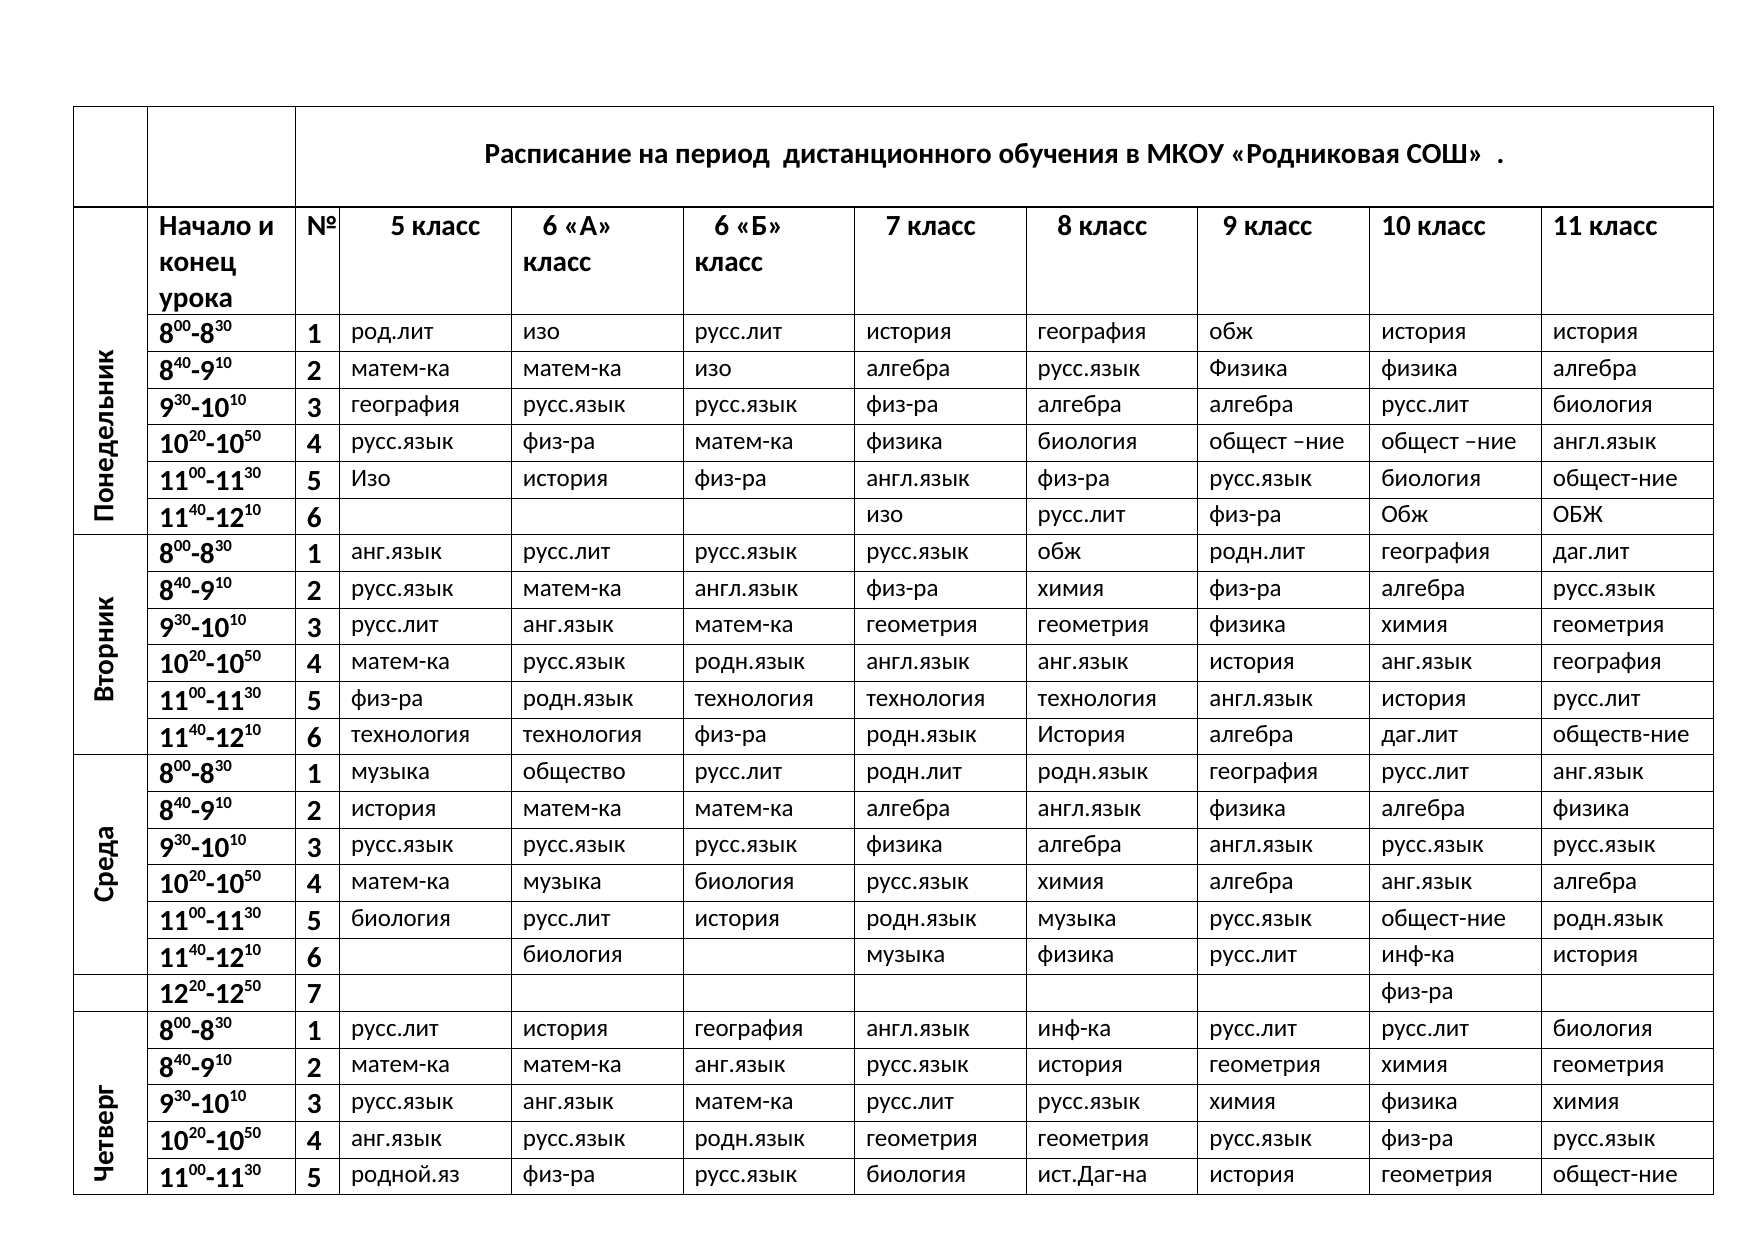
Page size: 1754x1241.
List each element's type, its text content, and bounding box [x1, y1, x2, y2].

table_cell русс.лит [1370, 755, 1541, 791]
table_cell [74, 975, 147, 1011]
table_cell Вторник [74, 535, 147, 754]
table_cell даг.лит [1370, 719, 1541, 754]
table_cell русс.лит [340, 1012, 511, 1048]
table_cell русс.язык [1542, 1122, 1713, 1158]
table_cell 4 [296, 1122, 339, 1158]
table_cell анг.язык [340, 535, 511, 571]
table_cell 5 [296, 902, 339, 938]
table_cell 5 [296, 682, 339, 718]
table_cell 1 [296, 315, 339, 351]
table_cell 800-830 [148, 755, 295, 791]
table_cell русс.язык [1027, 1085, 1197, 1121]
table_cell 11 класс [1542, 208, 1713, 314]
table_cell история [1370, 682, 1541, 718]
table_cell родн.язык [684, 1122, 854, 1158]
table_cell 1 [296, 535, 339, 571]
table_cell [1198, 975, 1369, 1011]
table_cell Изо [340, 462, 511, 498]
table_cell матем-ка [340, 645, 511, 681]
table_cell изо [512, 315, 683, 351]
table_cell музыка [1027, 902, 1197, 938]
table_cell 1020-1050 [148, 645, 295, 681]
table_cell 800-830 [148, 315, 295, 351]
table_cell биология [684, 865, 854, 901]
table_cell матем-ка [512, 352, 683, 388]
table_cell геометрия [1542, 609, 1713, 644]
table_cell биология [512, 939, 683, 974]
table_cell родн.язык [1027, 755, 1197, 791]
table_cell 840-910 [148, 1049, 295, 1084]
table_cell обж [1027, 535, 1197, 571]
table_cell 8 класс [1027, 208, 1197, 314]
table_cell [340, 975, 511, 1011]
table_cell [512, 975, 683, 1011]
table_cell русс.лит [684, 315, 854, 351]
table_cell родной.яз [340, 1159, 511, 1194]
table_cell русс.язык [855, 1049, 1026, 1084]
table_cell Среда [74, 755, 147, 974]
table_cell технология [1027, 682, 1197, 718]
table_cell музыка [855, 939, 1026, 974]
table_cell матем-ка [340, 865, 511, 901]
table_cell 6 «А» класс [512, 208, 683, 314]
table_cell биология [1542, 389, 1713, 424]
table_cell родн.язык [684, 645, 854, 681]
table_cell матем-ка [684, 609, 854, 644]
table_cell общест –ние [1370, 425, 1541, 461]
table_cell 1220-1250 [148, 975, 295, 1011]
table_cell русс.язык [684, 389, 854, 424]
table_cell русс.язык [684, 829, 854, 864]
table_cell 1 [296, 755, 339, 791]
table_cell общест-ние [1370, 902, 1541, 938]
table_cell русс.язык [1198, 462, 1369, 498]
table_cell матем-ка [512, 1049, 683, 1084]
table_cell 5 [296, 1159, 339, 1194]
table_cell история [855, 315, 1026, 351]
table_cell общест –ние [1198, 425, 1369, 461]
table_cell физика [855, 425, 1026, 461]
table_cell 1100-1130 [148, 902, 295, 938]
table_cell анг.язык [340, 1122, 511, 1158]
table_cell 1100-1130 [148, 1159, 295, 1194]
table_cell физ-ра [1198, 499, 1369, 534]
table_cell ист.Даг-на [1027, 1159, 1197, 1194]
table_cell русс.язык [1027, 352, 1197, 388]
table_cell анг.язык [512, 609, 683, 644]
table_cell история [340, 792, 511, 828]
table_cell инф-ка [1027, 1012, 1197, 1048]
table_cell 1020-1050 [148, 1122, 295, 1158]
table_cell [340, 939, 511, 974]
table_cell геометрия [1542, 1049, 1713, 1084]
table_cell [1027, 975, 1197, 1011]
table_cell Физика [1198, 352, 1369, 388]
table_cell история [512, 1012, 683, 1048]
table_cell геометрия [855, 609, 1026, 644]
table_cell 2 [296, 792, 339, 828]
table_cell Начало и конец урока [148, 208, 295, 314]
table_cell анг.язык [1370, 865, 1541, 901]
table_cell Понедельник [74, 208, 147, 534]
table_cell история [1027, 1049, 1197, 1084]
table_cell 840-910 [148, 572, 295, 608]
table_cell англ.язык [1198, 682, 1369, 718]
table_cell русс.язык [1198, 1122, 1369, 1158]
table_cell [1542, 975, 1713, 1011]
table_cell анг.язык [684, 1049, 854, 1084]
table_cell технология [512, 719, 683, 754]
table_cell алгебра [855, 352, 1026, 388]
table_cell история [684, 902, 854, 938]
table_cell русс.лит [684, 755, 854, 791]
table_cell 930-1010 [148, 389, 295, 424]
table_cell география [1198, 755, 1369, 791]
table_cell русс.лит [1370, 389, 1541, 424]
table_cell анг.язык [1027, 645, 1197, 681]
table_cell 2 [296, 1049, 339, 1084]
table_cell англ.язык [684, 572, 854, 608]
table_cell англ.язык [855, 645, 1026, 681]
table_cell 5 класс [340, 208, 511, 314]
table_cell англ.язык [1542, 425, 1713, 461]
table_cell матем-ка [684, 425, 854, 461]
table_cell музыка [512, 865, 683, 901]
table_cell 5 [296, 462, 339, 498]
table_cell русс.лит [1370, 1012, 1541, 1048]
table_cell даг.лит [1542, 535, 1713, 571]
table_cell 930-1010 [148, 829, 295, 864]
table_cell 840-910 [148, 352, 295, 388]
table_cell технология [855, 682, 1026, 718]
table_cell англ.язык [855, 462, 1026, 498]
table_cell геометрия [1027, 1122, 1197, 1158]
table_cell родн.лит [855, 755, 1026, 791]
table_cell 6 [296, 499, 339, 534]
table_cell алгебра [1370, 792, 1541, 828]
table_cell технология [340, 719, 511, 754]
table_cell русс.язык [340, 572, 511, 608]
table_cell русс.лит [512, 535, 683, 571]
table_cell русс.лит [340, 609, 511, 644]
table_cell 2 [296, 352, 339, 388]
table_cell 3 [296, 609, 339, 644]
table_cell история [1198, 1159, 1369, 1194]
table_cell 4 [296, 865, 339, 901]
table_cell физика [1370, 1085, 1541, 1121]
table_cell физ-ра [1198, 572, 1369, 608]
table_cell изо [684, 352, 854, 388]
table_cell история [1370, 315, 1541, 351]
table_header Расписание на период дистанционного обучения в МКОУ «Родниковая СОШ» . [296, 107, 1713, 206]
table_cell русс.язык [1542, 829, 1713, 864]
table_cell русс.язык [1198, 902, 1369, 938]
table_cell общество [512, 755, 683, 791]
table_cell биология [1542, 1012, 1713, 1048]
table_cell [684, 939, 854, 974]
table_cell химия [1542, 1085, 1713, 1121]
table_cell русс.язык [1370, 829, 1541, 864]
table_cell матем-ка [512, 792, 683, 828]
table_cell Обж [1370, 499, 1541, 534]
table_header [148, 107, 295, 206]
table_cell русс.лит [855, 1085, 1026, 1121]
table_cell родн.язык [855, 719, 1026, 754]
table_cell родн.язык [1542, 902, 1713, 938]
table_cell алгебра [1542, 865, 1713, 901]
table_cell англ.язык [1198, 829, 1369, 864]
table_cell химия [1370, 1049, 1541, 1084]
table_cell история [1542, 939, 1713, 974]
table_cell русс.язык [855, 865, 1026, 901]
table_cell общест-ние [1542, 462, 1713, 498]
table_cell 1140-1210 [148, 939, 295, 974]
table_cell русс.язык [512, 1122, 683, 1158]
table_cell биология [1370, 462, 1541, 498]
table_cell русс.язык [512, 645, 683, 681]
table_cell матем-ка [684, 792, 854, 828]
table_cell химия [1027, 865, 1197, 901]
table_cell биология [855, 1159, 1026, 1194]
table_cell 840-910 [148, 792, 295, 828]
table_cell алгебра [1198, 719, 1369, 754]
table_cell история [1542, 315, 1713, 351]
table_cell алгебра [1198, 865, 1369, 901]
table_cell геометрия [1198, 1049, 1369, 1084]
table_cell англ.язык [1027, 792, 1197, 828]
table_cell геометрия [1370, 1159, 1541, 1194]
table_cell Четверг [74, 1012, 147, 1194]
table_cell 10 класс [1370, 208, 1541, 314]
table_cell матем-ка [340, 1049, 511, 1084]
table_cell физ-ра [340, 682, 511, 718]
table_cell 4 [296, 645, 339, 681]
table_cell физ-ра [512, 425, 683, 461]
table_cell химия [1198, 1085, 1369, 1121]
table_cell матем-ка [512, 572, 683, 608]
table_cell родн.лит [1198, 535, 1369, 571]
table_cell физ-ра [1370, 975, 1541, 1011]
table_cell физика [1198, 609, 1369, 644]
table_cell русс.язык [684, 1159, 854, 1194]
table_cell 9 класс [1198, 208, 1369, 314]
table_cell алгебра [1027, 829, 1197, 864]
table_cell 1020-1050 [148, 865, 295, 901]
table_cell физ-ра [512, 1159, 683, 1194]
table_cell химия [1027, 572, 1197, 608]
table_cell русс.язык [855, 535, 1026, 571]
table_cell 7 класс [855, 208, 1026, 314]
table_cell матем-ка [684, 1085, 854, 1121]
table_cell история [1198, 645, 1369, 681]
table_cell родн.язык [855, 902, 1026, 938]
table_cell биология [1027, 425, 1197, 461]
table_cell 1140-1210 [148, 499, 295, 534]
table_cell 800-830 [148, 1012, 295, 1048]
table_cell 1100-1130 [148, 682, 295, 718]
table_cell 7 [296, 975, 339, 1011]
table_cell география [1370, 535, 1541, 571]
table_cell физ-ра [855, 389, 1026, 424]
table_cell [684, 975, 854, 1011]
table_cell русс.язык [340, 425, 511, 461]
table_cell история [512, 462, 683, 498]
table_cell 4 [296, 425, 339, 461]
table_cell русс.лит [1198, 1012, 1369, 1048]
table_cell геометрия [855, 1122, 1026, 1158]
table_cell инф-ка [1370, 939, 1541, 974]
table_cell 1140-1210 [148, 719, 295, 754]
table_cell 6 [296, 939, 339, 974]
table_cell 6 [296, 719, 339, 754]
table_cell род.лит [340, 315, 511, 351]
table_cell география [1542, 645, 1713, 681]
table_cell физика [1542, 792, 1713, 828]
table_cell русс.язык [684, 535, 854, 571]
table_cell [684, 499, 854, 534]
table_cell матем-ка [340, 352, 511, 388]
table_cell физика [1198, 792, 1369, 828]
table_cell изо [855, 499, 1026, 534]
table_cell 6 «Б» класс [684, 208, 854, 314]
table_cell алгебра [855, 792, 1026, 828]
table_cell физ-ра [684, 719, 854, 754]
table_cell русс.лит [512, 902, 683, 938]
table_cell химия [1370, 609, 1541, 644]
table_cell русс.лит [1027, 499, 1197, 534]
table_cell 3 [296, 829, 339, 864]
table_cell биология [340, 902, 511, 938]
table_cell технология [684, 682, 854, 718]
table_cell общест-ние [1542, 1159, 1713, 1194]
table_cell русс.язык [340, 829, 511, 864]
table_cell англ.язык [855, 1012, 1026, 1048]
table_cell физ-ра [1370, 1122, 1541, 1158]
table_cell [340, 499, 511, 534]
table_cell 3 [296, 389, 339, 424]
table_cell физ-ра [1027, 462, 1197, 498]
table_cell 930-1010 [148, 1085, 295, 1121]
table_cell [512, 499, 683, 534]
table_cell русс.язык [1542, 572, 1713, 608]
table_cell [855, 975, 1026, 1011]
table_cell география [1027, 315, 1197, 351]
table_cell 1 [296, 1012, 339, 1048]
table_cell алгебра [1370, 572, 1541, 608]
table_cell русс.язык [340, 1085, 511, 1121]
table_cell ОБЖ [1542, 499, 1713, 534]
table_cell музыка [340, 755, 511, 791]
table_cell русс.язык [512, 389, 683, 424]
table_cell обж [1198, 315, 1369, 351]
table_cell родн.язык [512, 682, 683, 718]
table_cell История [1027, 719, 1197, 754]
table_cell 1020-1050 [148, 425, 295, 461]
table_header [74, 107, 147, 206]
table_cell 2 [296, 572, 339, 608]
table_cell физ-ра [855, 572, 1026, 608]
table_cell физика [1370, 352, 1541, 388]
table_cell № [296, 208, 339, 314]
table_cell 930-1010 [148, 609, 295, 644]
table_cell 3 [296, 1085, 339, 1121]
table_cell география [684, 1012, 854, 1048]
table_cell алгебра [1198, 389, 1369, 424]
table_cell алгебра [1542, 352, 1713, 388]
table_cell обществ-ние [1542, 719, 1713, 754]
table_cell 1100-1130 [148, 462, 295, 498]
table_cell русс.лит [1542, 682, 1713, 718]
table_cell анг.язык [512, 1085, 683, 1121]
table_cell геометрия [1027, 609, 1197, 644]
table_cell физика [855, 829, 1026, 864]
table_cell русс.лит [1198, 939, 1369, 974]
table_cell физ-ра [684, 462, 854, 498]
table_cell алгебра [1027, 389, 1197, 424]
table_cell география [340, 389, 511, 424]
table_cell анг.язык [1370, 645, 1541, 681]
table_cell физика [1027, 939, 1197, 974]
table_cell 800-830 [148, 535, 295, 571]
table_cell русс.язык [512, 829, 683, 864]
table_cell анг.язык [1542, 755, 1713, 791]
